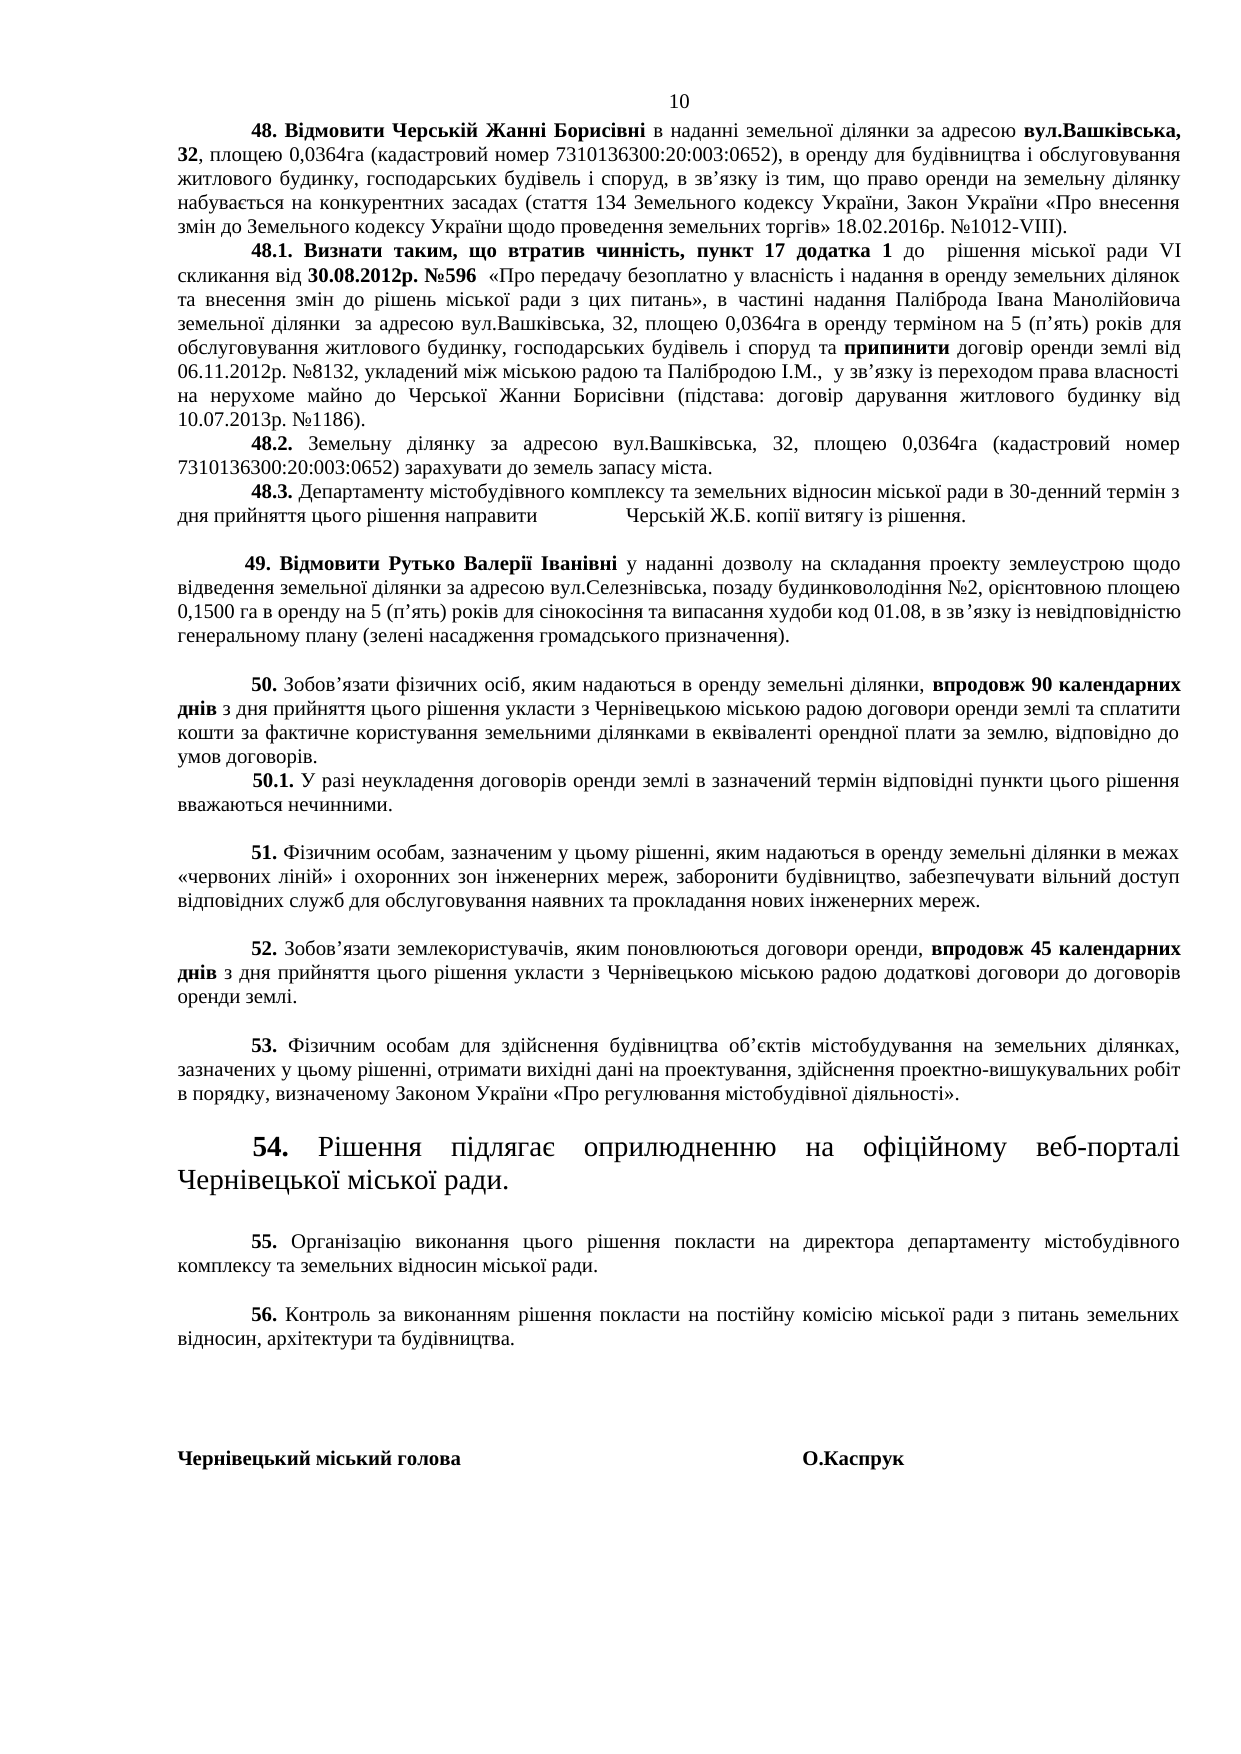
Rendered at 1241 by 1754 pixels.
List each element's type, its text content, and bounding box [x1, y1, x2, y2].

text 48.3. Департаменту містобудівного комплексу та земельних відносин міської ради в 30-денний термін з дня прийняття цього рішення направити Черській Ж.Б. копії витягу із рішення. [177, 479, 1181, 527]
text 53. Фізичним особам для здійснення будівництва об’єктів містобудування на земельних ділянках, зазначених у цьому рішенні, отримати вихідні дані на проектування, здійснення проектно-вишукувальних робіт в порядку, визначеному Законом України «Про регулювання містобудівної діяльності». [177, 1032, 1181, 1105]
text 48.1. Визнати таким, що втратив чинність, пункт 17 додатка 1 до рішення міської ради VІ скликання від 30.08.2012р. №596 «Про передачу безоплатно у власність і надання в оренду земельних ділянок та внесення змін до рішень міської ради з цих питань», в частині надання Паліброда Івана Манолійовича земельної ділянки за адресою вул.Вашківська, 32, площею 0,0364га в оренду терміном на 5 (п’ять) років для обслуговування житлового будинку, господарських будівель і споруд та припинити договір оренди землі від 06.11.2012р. №8132, укладений між міською радою та Палібродою І.М., у зв’язку із переходом права власності на нерухоме майно до Черської Жанни Борисівни (підстава: договір дарування житлового будинку від 10.07.2013р. №1186). [177, 238, 1181, 431]
text 49. Відмовити Рутько Валерії Іванівні у наданні дозволу на складання проекту землеустрою щодо відведення земельної ділянки за адресою вул.Селезнівська, позаду будинковолодіння №2, орієнтовною площею 0,1500 га в оренду на 5 (п’ять) років для сінокосіння та випасання худоби код 01.08, в зв’язку із невідповідністю генеральному плану (зелені насадження громадського призначення). [177, 551, 1181, 647]
text 48.2. Земельну ділянку за адресою вул.Вашківська, 32, площею 0,0364га (кадастровий номер 7310136300:20:003:0652) зарахувати до земель запасу міста. [177, 431, 1181, 479]
text 55. Організацію виконання цього рішення покласти на директора департаменту містобудівного комплексу та земельних відносин міської ради. [177, 1229, 1181, 1277]
text 50. Зобов’язати фізичних осіб, яким надаються в оренду земельні ділянки, впродовж 90 календарних днів з дня прийняття цього рішення укласти з Чернівецькою міською радою договори оренди землі та сплатити кошти за фактичне користування земельними ділянками в еквіваленті орендної плати за землю, відповідно до умов договорів. [177, 672, 1181, 768]
subtitle Чернівецький міський голова О.Каспрук [177, 1446, 1181, 1470]
text 52. Зобов’язати землекористувачів, яким поновлюються договори оренди, впродовж 45 календарних днів з дня прийняття цього рішення укласти з Чернівецькою міською радою додаткові договори до договорів оренди землі. [177, 936, 1181, 1008]
text 51. Фізичним особам, зазначеним у цьому рішенні, яким надаються в оренду земельні ділянки в межах «червоних ліній» і охоронних зон інженерних мереж, заборонити будівництво, забезпечувати вільний доступ відповідних служб для обслуговування наявних та прокладання нових інженерних мереж. [177, 840, 1181, 912]
text 54. Рішення підлягає оприлюдненню на офіційному веб-порталі Чернівецької міської ради. [177, 1129, 1181, 1196]
text 50.1. У разі неукладення договорів оренди землі в зазначений термін відповідні пункти цього рішення вважаються нечинними. [177, 768, 1181, 816]
text 48. Відмовити Черській Жанні Борисівні в наданні земельної ділянки за адресою вул.Вашківська, 32, площею 0,0364га (кадастровий номер 7310136300:20:003:0652), в оренду для будівництва і обслуговування житлового будинку, господарських будівель і споруд, в зв’язку із тим, що право оренди на земельну ділянку набувається на конкурентних засадах (стаття 134 Земельного кодексу України, Закон України «Про внесення змін до Земельного кодексу України щодо проведення земельних торгів» 18.02.2016р. №1012-VIII). [177, 118, 1181, 238]
text 56. Контроль за виконанням рішення покласти на постійну комісію міської ради з питань земельних відносин, архітектури та будівництва. [177, 1302, 1181, 1350]
